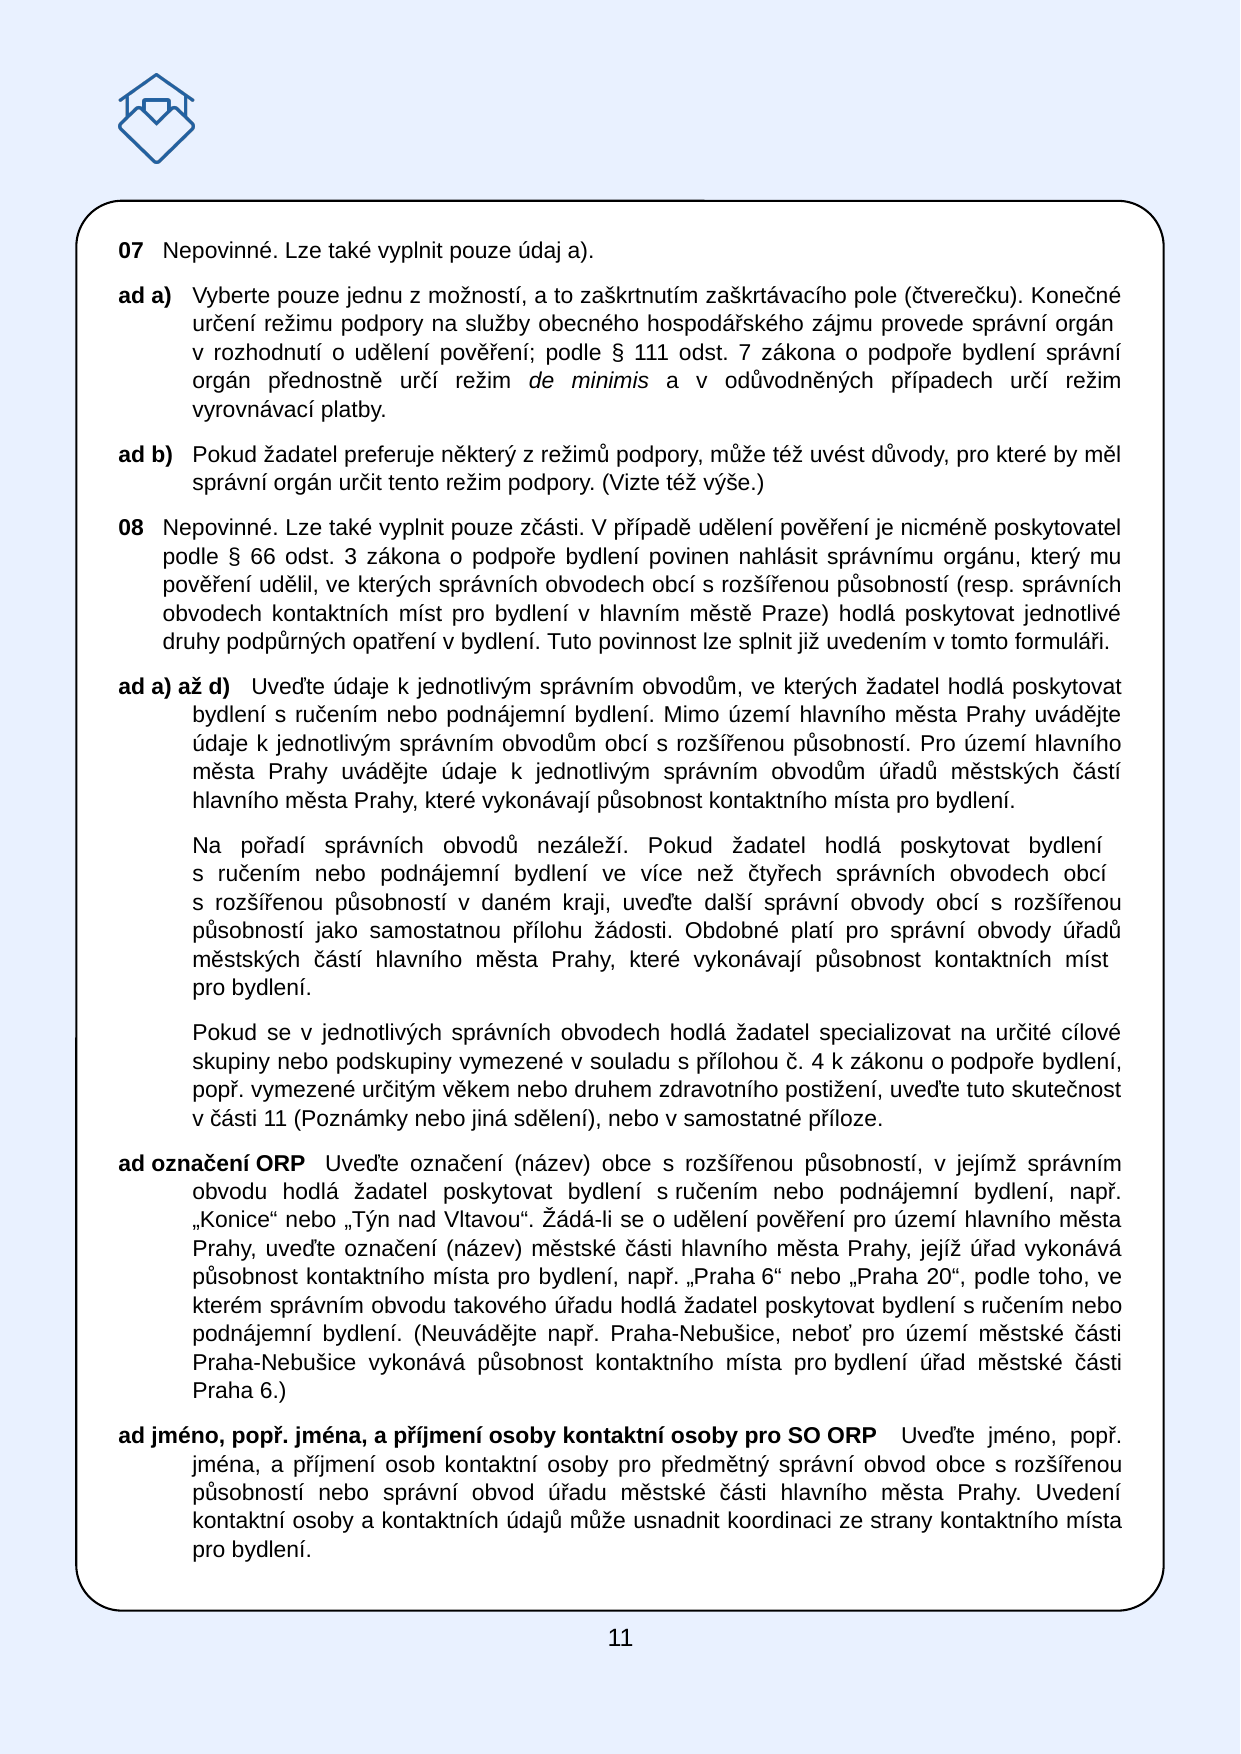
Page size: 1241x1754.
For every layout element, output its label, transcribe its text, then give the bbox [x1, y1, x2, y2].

text 08 Nepovinné. Lze také vyplnit pouze zčásti. V případě udělení pověření je nicméně poskytovatel podle § 66 odst. 3 zákona o podpoře bydlení povinen nahlásit správnímu orgánu, který mu pověření udělil, ve kterých správních obvodech obcí s rozšířenou působností (resp. správních obvodech kontaktních míst pro bydlení v hlavním městě Praze) hodlá poskytovat jednotlivé druhy podpůrných opatření v bydlení. Tuto povinnost lze splnit již uvedením v tomto formuláři. [118, 514, 1122, 654]
text ad označení ORP Uveďte označení (název) obce s rozšířenou působností, v jejímž správním obvodu hodlá žadatel poskytovat bydlení s ručením nebo podnájemní bydlení, např. „Konice“ nebo „Týn nad Vltavou“. Žádá-li se o udělení pověření pro území hlavního města Prahy, uveďte označení (název) městské části hlavního města Prahy, jejíž úřad vykonává působnost kontaktního místa pro bydlení, např. „Praha 6“ nebo „Praha 20“, podle toho, ve kterém správním obvodu takového úřadu hodlá žadatel poskytovat bydlení s ručením nebo podnájemní bydlení. (Neuvádějte např. Praha-Nebušice, neboť pro území městské části Praha-Nebušice vykonává působnost kontaktního místa pro bydlení úřad městské části Praha 6.) [118, 1149, 1122, 1403]
text ad a) Vyberte pouze jednu z možností, a to zaškrtnutím zaškrtávacího pole (čtverečku). Konečné určení režimu podpory na služby obecného hospodářského zájmu provede správní orgán v rozhodnutí o udělení pověření; podle § 111 odst. 7 zákona o podpoře bydlení správní orgán přednostně určí režim de minimis a v odůvodněných případech určí režim vyrovnávací platby. [118, 282, 1122, 422]
picture [118, 73, 195, 164]
text ad b) Pokud žadatel preferuje některý z režimů podpory, může též uvést důvody, pro které by měl správní orgán určit tento režim podpory. (Vizte též výše.) [118, 441, 1122, 495]
text Na pořadí správních obvodů nezáleží. Pokud žadatel hodlá poskytovat bydlení s ručením nebo podnájemní bydlení ve více než čtyřech správních obvodech obcí s rozšířenou působností v daném kraji, uveďte další správní obvody obcí s rozšířenou působností jako samostatnou přílohu žádosti. Obdobné platí pro správní obvody úřadů městských částí hlavního města Prahy, které vykonávají působnost kontaktních míst pro bydlení. [192, 832, 1122, 1000]
text 07 Nepovinné. Lze také vyplnit pouze údaj a). [118, 237, 1122, 263]
text ad a) až d) Uveďte údaje k jednotlivým správním obvodům, ve kterých žadatel hodlá poskytovat bydlení s ručením nebo podnájemní bydlení. Mimo území hlavního města Prahy uvádějte údaje k jednotlivým správním obvodům obcí s rozšířenou působností. Pro území hlavního města Prahy uvádějte údaje k jednotlivým správním obvodům úřadů městských částí hlavního města Prahy, které vykonávají působnost kontaktního místa pro bydlení. [118, 673, 1122, 813]
text Pokud se v jednotlivých správních obvodech hodlá žadatel specializovat na určité cílové skupiny nebo podskupiny vymezené v souladu s přílohou č. 4 k zákonu o podpoře bydlení, popř. vymezené určitým věkem nebo druhem zdravotního postižení, uveďte tuto skutečnost v části 11 (Poznámky nebo jiná sdělení), nebo v samostatné příloze. [192, 1019, 1122, 1131]
text ad jméno, popř. jména, a příjmení osoby kontaktní osoby pro SO ORP Uveďte jméno, popř. jména, a příjmení osob kontaktní osoby pro předmětný správní obvod obce s rozšířenou působností nebo správní obvod úřadu městské části hlavního města Prahy. Uvedení kontaktní osoby a kontaktních údajů může usnadnit koordinaci ze strany kontaktního místa pro bydlení. [118, 1422, 1122, 1562]
